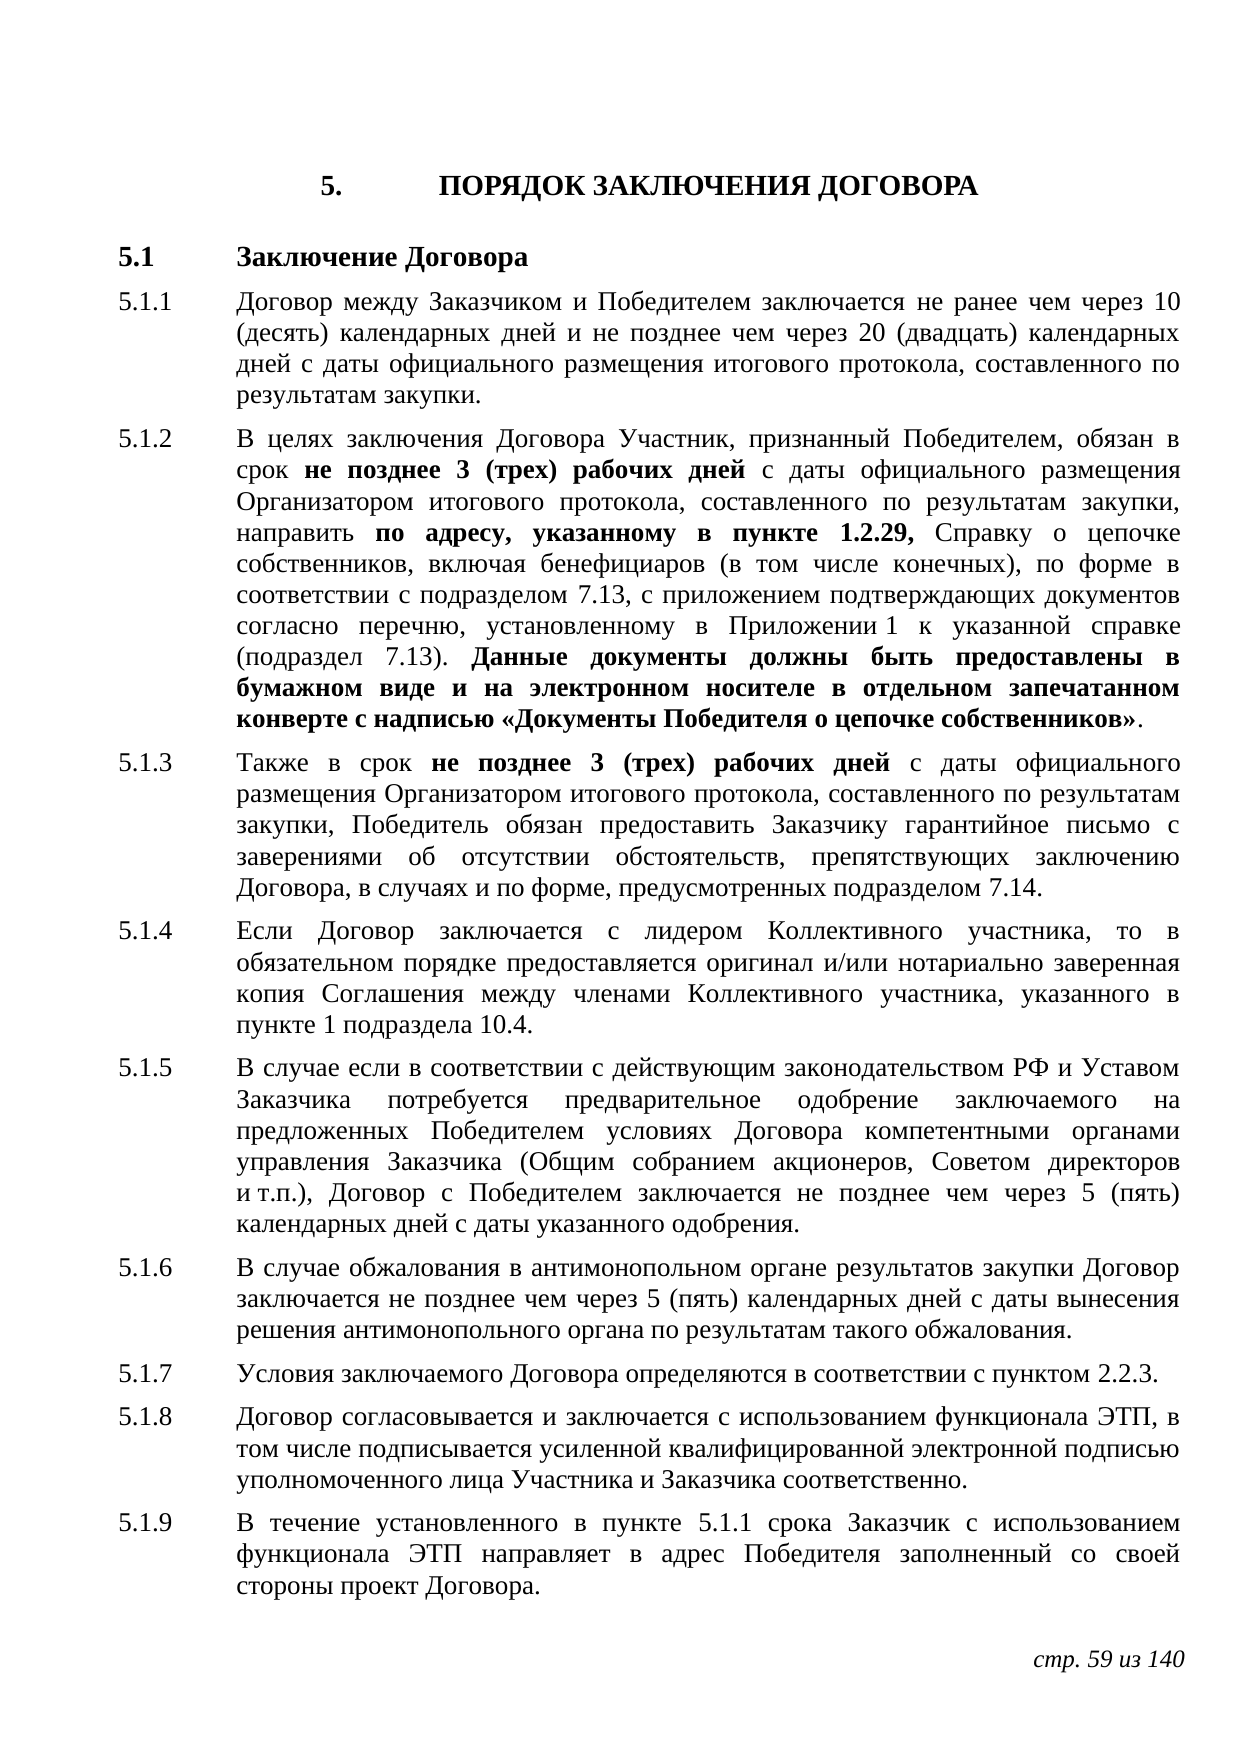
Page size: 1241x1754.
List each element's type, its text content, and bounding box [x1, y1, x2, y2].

text Условия заключаемого Договора определяются в соответствии с пунктом 2.2.3. [118, 1357, 1181, 1388]
text Также в срок не позднее 3 (трех) рабочих дней с даты официального размещения Организатором итогового протокола, составленного по результатам закупки, Победитель обязан предоставить Заказчику гарантийное письмо с заверениями об отсутствии обстоятельств, препятствующих заключению Договора, в случаях и по форме, предусмотренных подразделом 7.14. [118, 746, 1181, 902]
text Договор согласовывается и заключается с использованием функционала ЭТП, в том числе подписывается усиленной квалифицированной электронной подписью уполномоченного лица Участника и Заказчика соответственно. [118, 1401, 1181, 1494]
text В течение установленного в пункте 5.1.1 срока Заказчик с использованием функционала ЭТП направляет в адрес Победителя заполненный со своей стороны проект Договора. [118, 1506, 1181, 1600]
text В целях заключения Договора Участник, признанный Победителем, обязан в срок не позднее 3 (трех) рабочих дней с даты официального размещения Организатором итогового протокола, составленного по результатам закупки, направить по адресу, указанному в пункте 1.2.29, Справку о цепочке собственников, включая бенефициаров (в том числе конечных), по форме в соответствии с подразделом 7.13, с приложением подтверждающих документов согласно перечню, установленному в Приложении 1 к указанной справке (подраздел 7.13). Данные документы должны быть предоставлены в бумажном виде и на электронном носителе в отдельном запечатанном конверте с надписью «Документы Победителя о цепочке собственников». [118, 422, 1181, 734]
text В случае обжалования в антимонопольном органе результатов закупки Договор заключается не позднее чем через 5 (пять) календарных дней с даты вынесения решения антимонопольного органа по результатам такого обжалования. [118, 1251, 1181, 1344]
text Договор между Заказчиком и Победителем заключается не ранее чем через 10 (десять) календарных дней и не позднее чем через 20 (двадцать) календарных дней с даты официального размещения итогового протокола, составленного по результатам закупки. [118, 285, 1181, 410]
subtitle ПОРЯДОК ЗАКЛЮЧЕНИЯ ДОГОВОРА [118, 168, 1181, 202]
text Если Договор заключается с лидером Коллективного участника, то в обязательном порядке предоставляется оригинал и/или нотариально заверенная копия Соглашения между членами Коллективного участника, указанного в пункте 1 подраздела 10.4. [118, 914, 1181, 1039]
text В случае если в соответствии с действующим законодательством РФ и Уставом Заказчика потребуется предварительное одобрение заключаемого на предложенных Победителем условиях Договора компетентными органами управления Заказчика (Общим собранием акционеров, Советом директоров и т.п.), Договор с Победителем заключается не позднее чем через 5 (пять) календарных дней с даты указанного одобрения. [118, 1052, 1181, 1238]
subtitle Заключение Договора [118, 239, 1181, 273]
